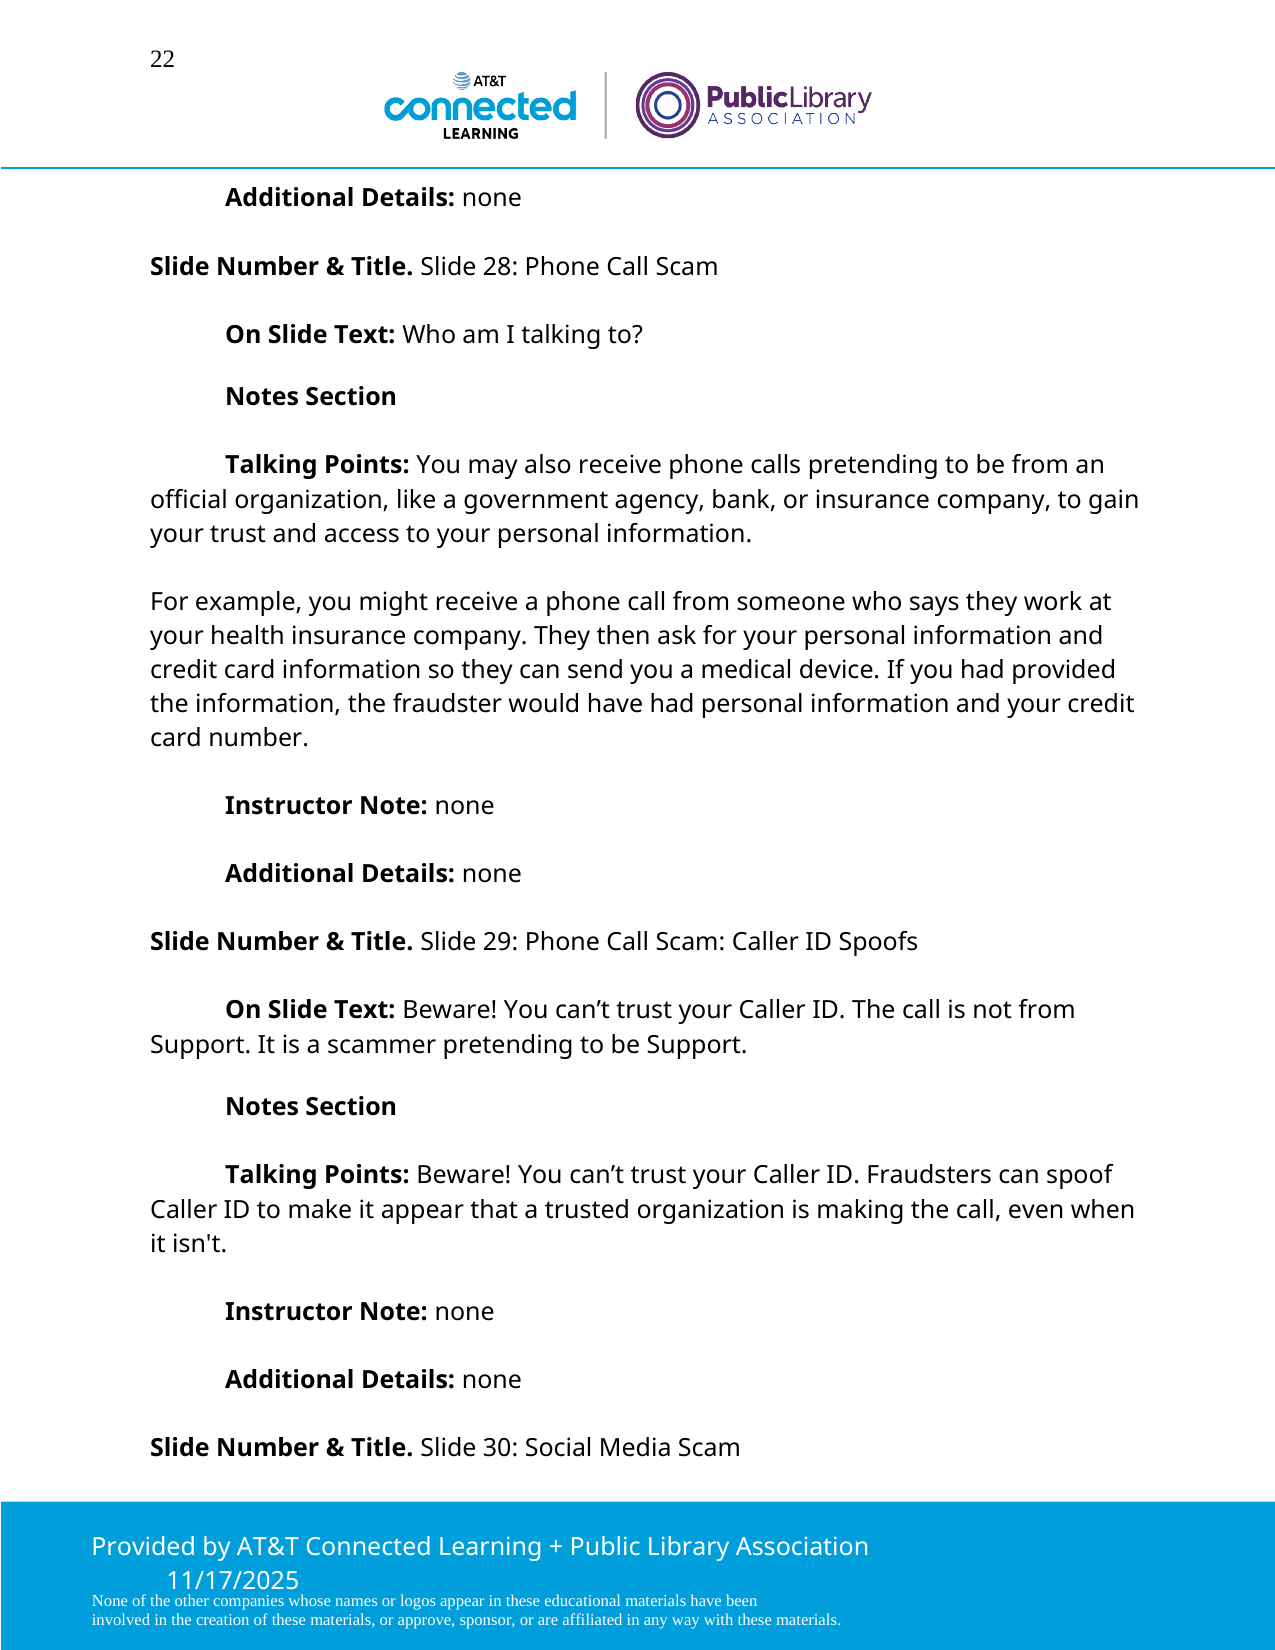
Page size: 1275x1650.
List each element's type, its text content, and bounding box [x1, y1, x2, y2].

text Talking Points: Beware! You can’t trust your Caller ID. Fraudsters can spoof Caller ID to make it appear that a trusted organization is making the call, even when it isn't. [150, 1157, 1144, 1259]
text Talking Points: You may also receive phone calls pretending to be from an official organization, like a government agency, bank, or insurance company, to gain your trust and access to your personal information. [150, 447, 1144, 549]
text Notes Section [150, 379, 1144, 413]
text Additional Details: none [150, 856, 1144, 890]
text Instructor Note: none [150, 788, 1144, 822]
picture [384, 72, 872, 139]
text Slide Number & Title. Slide 30: Social Media Scam [150, 1430, 1144, 1464]
text Notes Section [150, 1089, 1144, 1123]
text Instructor Note: none [150, 1293, 1144, 1327]
text On Slide Text: Who am I talking to? [150, 316, 1144, 379]
picture [414, 104, 424, 114]
text For example, you might receive a phone call from someone who says they work at your health insurance company. They then ask for your personal information and credit card information so they can send you a medical device. If you had provided the information, the fraudster would have had personal information and your credit card number. [150, 549, 1144, 754]
text Slide Number & Title. Slide 28: Phone Call Scam [150, 248, 1144, 282]
text Additional Details: none [150, 180, 1144, 214]
text Slide Number & Title. Slide 29: Phone Call Scam: Caller ID Spoofs [150, 924, 1144, 958]
text Additional Details: none [150, 1362, 1144, 1396]
text On Slide Text: Beware! You can’t trust your Caller ID. The call is not from Support. It is a scammer pretending to be Support. [150, 992, 1144, 1089]
